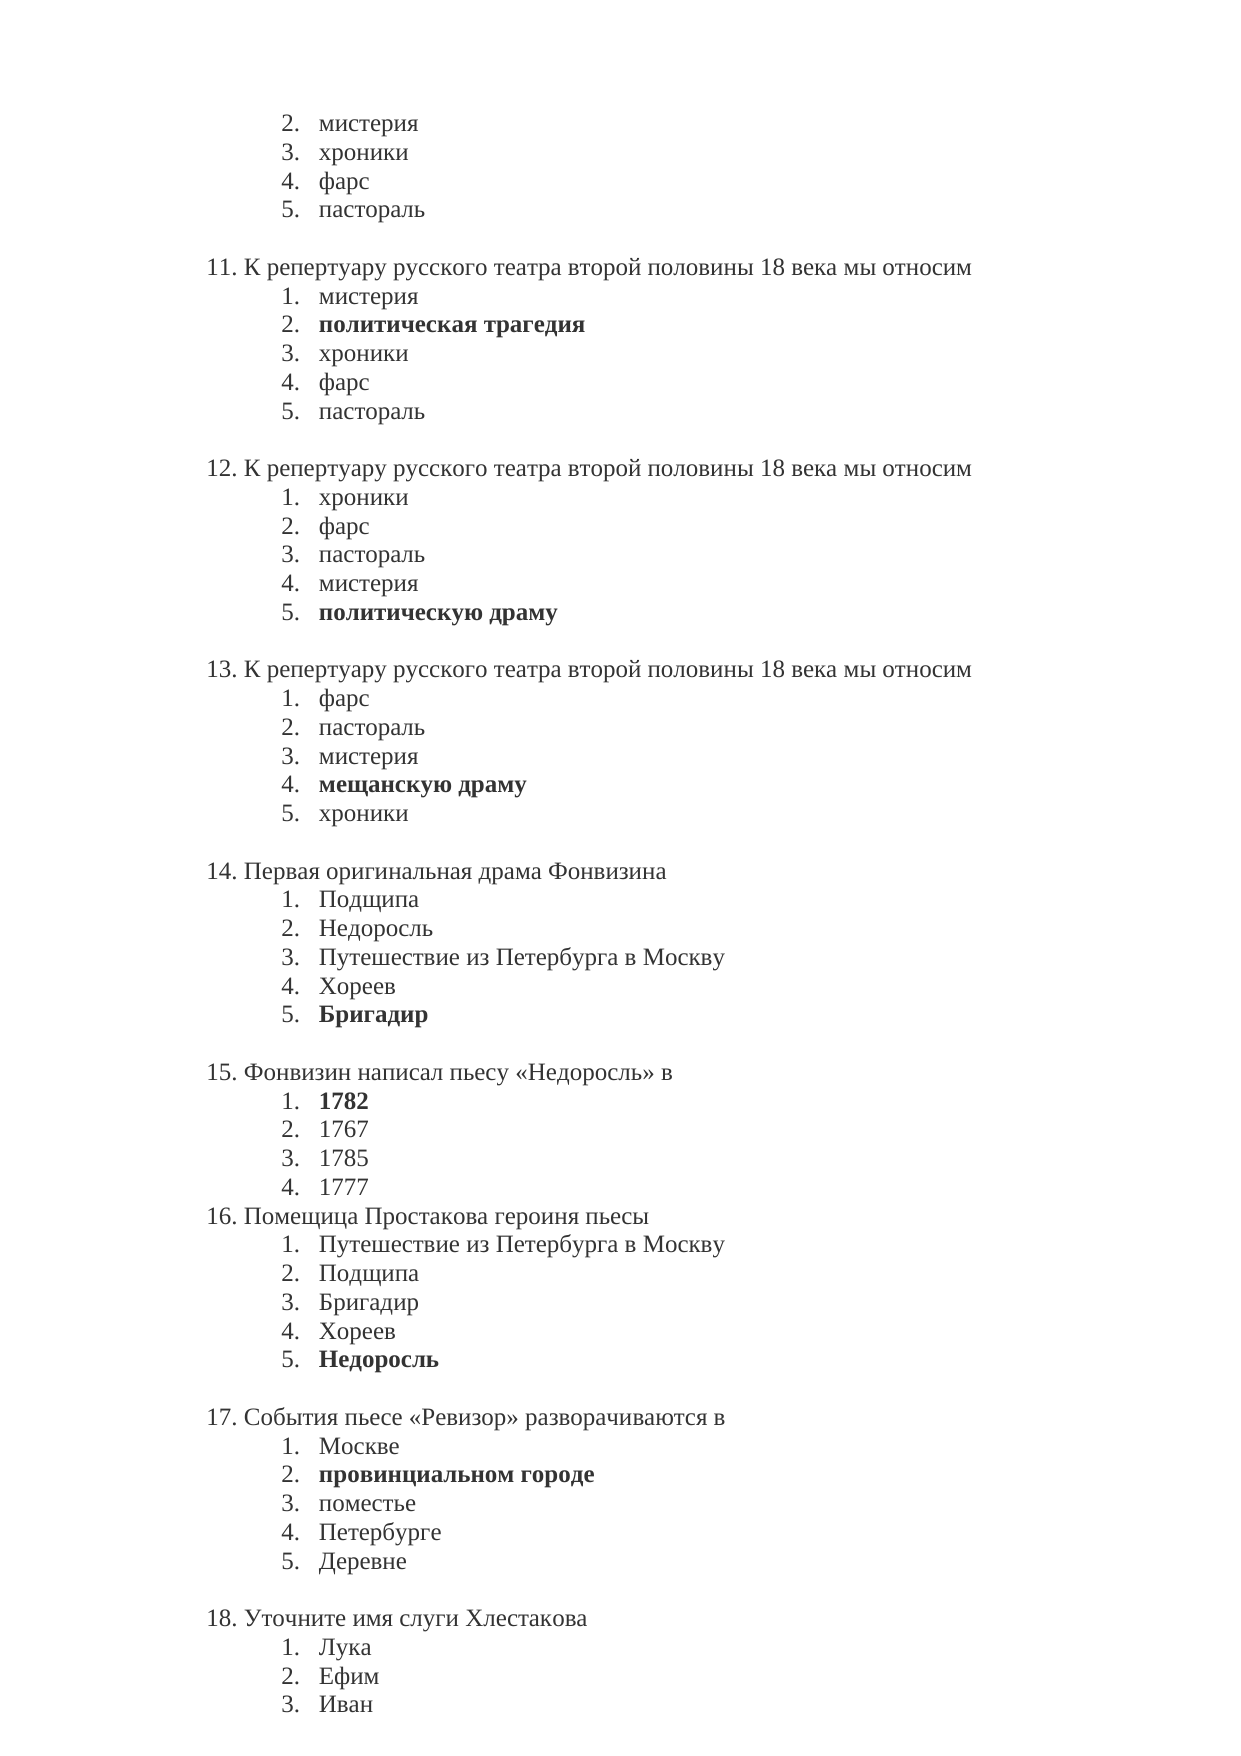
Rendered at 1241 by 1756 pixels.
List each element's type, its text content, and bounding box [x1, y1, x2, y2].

list Хореев [281, 971, 1161, 999]
list Путешествие из Петербурга в Москву [281, 942, 1161, 971]
list мистерия [281, 741, 1161, 769]
list Бригадир [281, 999, 1161, 1028]
list 1777 [281, 1172, 1161, 1201]
list пастораль [281, 539, 1161, 568]
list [206, 252, 1161, 281]
list Помещица Простакова героиня пьесы [206, 1201, 1161, 1229]
list Москве [281, 1431, 1161, 1459]
list Бригадир [281, 1287, 1161, 1316]
list политическую драму [281, 597, 1161, 626]
list мещанскую драму [281, 769, 1161, 798]
list хроники [281, 798, 1161, 827]
list поместье [281, 1488, 1161, 1517]
list События пьесе «Ревизор» разворачиваются в [206, 1402, 1161, 1431]
list Петербурге [281, 1517, 1161, 1546]
list Уточните имя слуги Хлестакова [206, 1603, 1161, 1632]
list провинциальном городе [281, 1459, 1161, 1488]
list хроники [281, 338, 1161, 367]
list фарс [281, 166, 1161, 194]
list мистерия [281, 281, 1161, 309]
list Иван [281, 1689, 1161, 1718]
list Путешествие из Петербурга в Москву [281, 1229, 1161, 1258]
list Недоросль [281, 913, 1161, 942]
list Лука [281, 1632, 1161, 1661]
list фарс [281, 683, 1161, 712]
list 1785 [281, 1143, 1161, 1172]
list Недоросль [281, 1344, 1161, 1373]
list мистерия [281, 568, 1161, 597]
list Деревне [281, 1546, 1161, 1574]
list мистерия [281, 108, 1161, 137]
list хроники [281, 137, 1161, 166]
list Ефим [281, 1661, 1161, 1689]
list фарс [281, 367, 1161, 396]
list 1782 [281, 1086, 1161, 1114]
list Подщипа [281, 884, 1161, 913]
list фарс [281, 511, 1161, 539]
list 1767 [281, 1114, 1161, 1143]
list пастораль [281, 396, 1161, 424]
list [206, 453, 1161, 482]
list Фонвизин написал пьесу «Недоросль» в [206, 1057, 1161, 1086]
list К репертуару русского театра второй половины 18 века мы относим [206, 654, 1161, 683]
list хроники [281, 482, 1161, 511]
list Подщипа [281, 1258, 1161, 1287]
list Хореев [281, 1316, 1161, 1344]
list пастораль [281, 712, 1161, 741]
list политическая трагедия [281, 309, 1161, 338]
list Первая оригинальная драма Фонвизина [206, 856, 1161, 884]
list пастораль [281, 194, 1161, 223]
